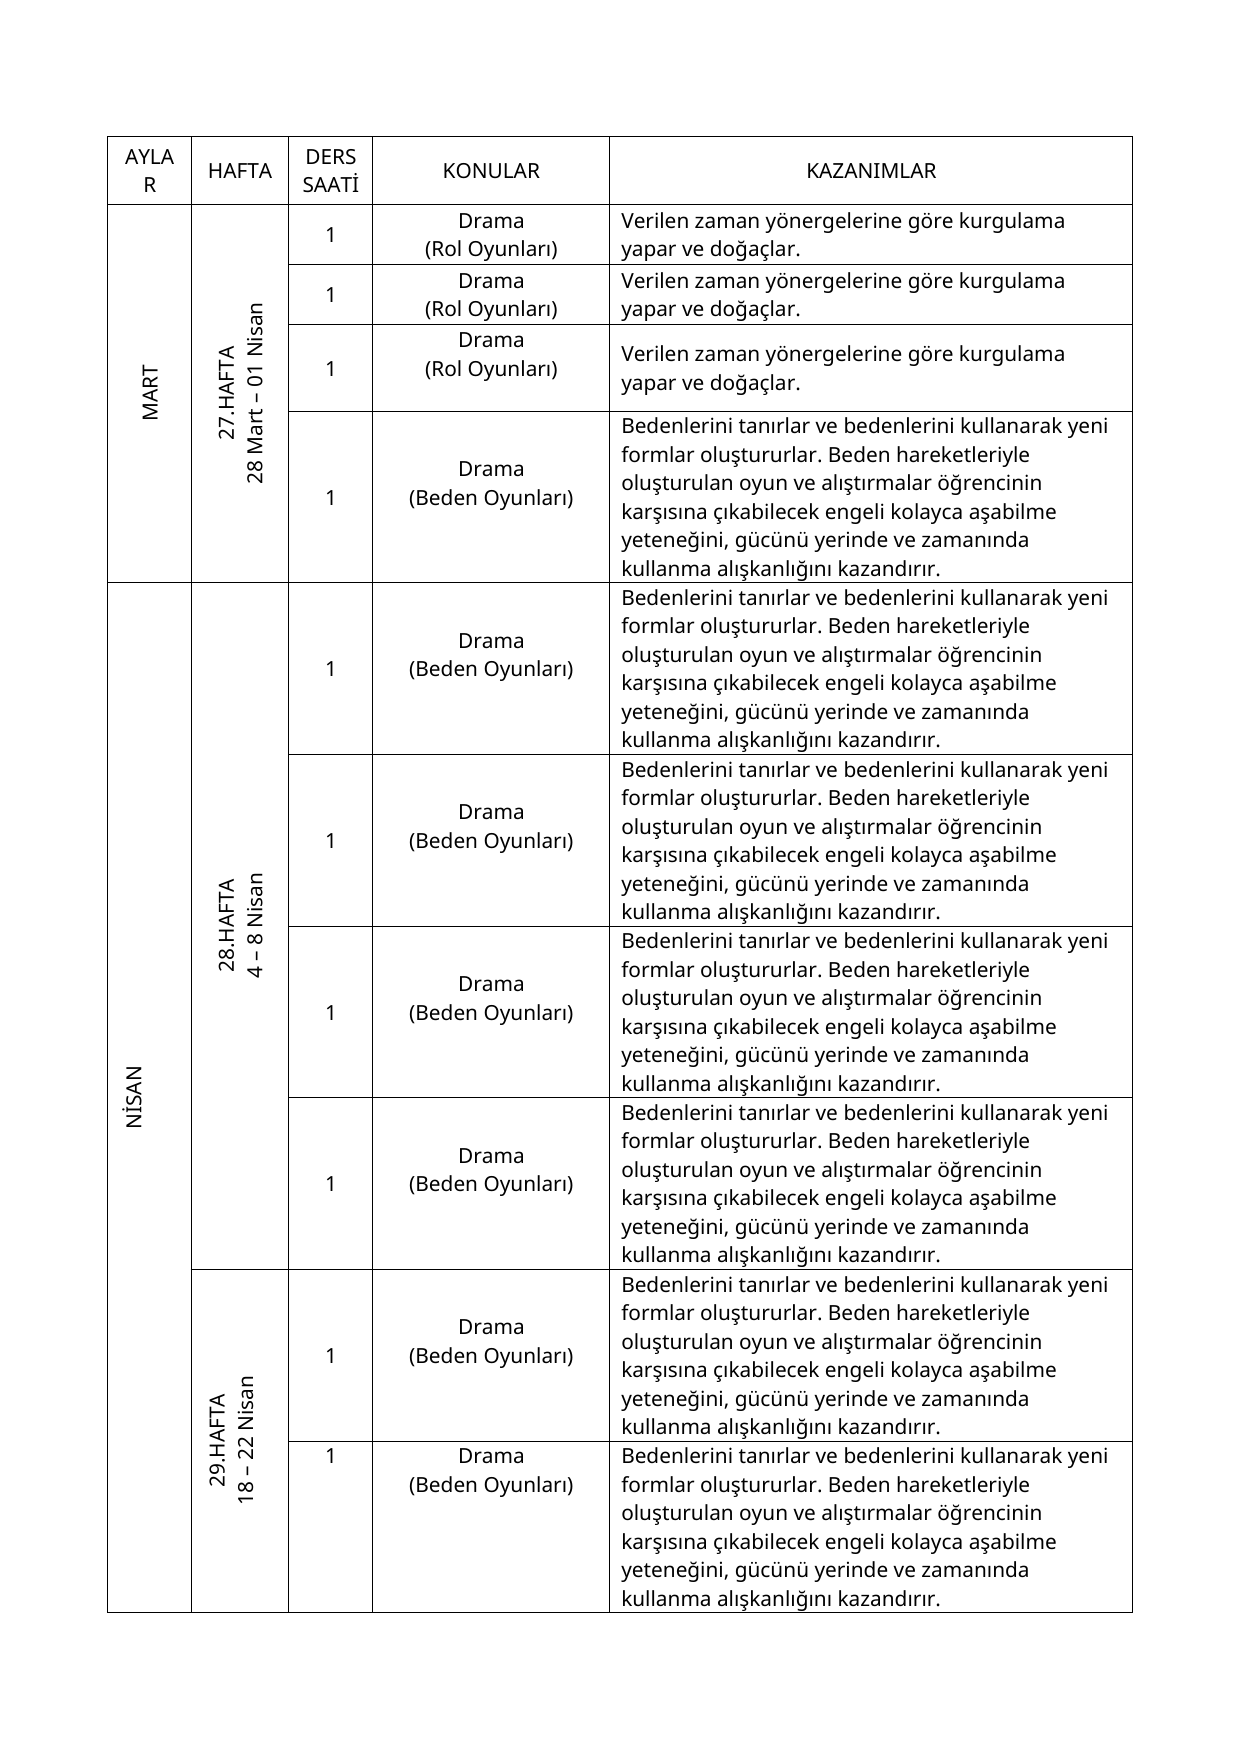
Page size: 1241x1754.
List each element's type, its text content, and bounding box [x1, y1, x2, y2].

table_header KAZANIMLAR [610, 137, 1132, 203]
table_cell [373, 1442, 609, 1612]
table_cell 1 [289, 1442, 372, 1612]
table_cell 1 [289, 325, 372, 411]
table_header AYLAR [108, 137, 191, 203]
table_cell Drama (Rol Oyunları) [373, 325, 609, 411]
table_cell Drama (Beden Oyunları) [373, 927, 609, 1097]
table_cell 1 [289, 412, 372, 582]
table_cell 1 [289, 755, 372, 926]
table_header DERS SAATİ [289, 137, 372, 203]
table_cell Verilen zaman yönergelerine göre kurgulama yapar ve doğaçlar. [610, 325, 1132, 411]
table_cell MART [108, 205, 191, 582]
table_header KONULAR [373, 137, 609, 203]
table_cell Drama (Beden Oyunları) [373, 583, 609, 754]
table_cell Drama (Rol Oyunları) [373, 265, 609, 324]
table_header HAFTA [192, 137, 288, 203]
table_cell Verilen zaman yönergelerine göre kurgulama yapar ve doğaçlar. [610, 265, 1132, 324]
table_cell Verilen zaman yönergelerine göre kurgulama yapar ve doğaçlar. [610, 205, 1132, 264]
table_cell 27.HAFTA 28 Mart – 01 Nisan [192, 205, 288, 582]
table_cell 1 [289, 1098, 372, 1269]
table_cell Drama (Beden Oyunları) [373, 755, 609, 926]
table_cell 29.HAFTA 18 – 22 Nisan [192, 1270, 288, 1612]
table_cell 1 [289, 1270, 372, 1441]
table_cell 1 [289, 265, 372, 324]
table_cell NİSAN [108, 583, 191, 1612]
table_cell 1 [289, 927, 372, 1097]
table_cell 28.HAFTA 4 – 8 Nisan [192, 583, 288, 1269]
table_cell Drama (Beden Oyunları) [373, 412, 609, 582]
table_cell Drama (Beden Oyunları) [373, 1270, 609, 1441]
table_cell 1 [289, 205, 372, 264]
table_cell 1 [289, 583, 372, 754]
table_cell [610, 1442, 1132, 1612]
table_cell Drama (Rol Oyunları) [373, 205, 609, 264]
table_cell Drama (Beden Oyunları) [373, 1098, 609, 1269]
